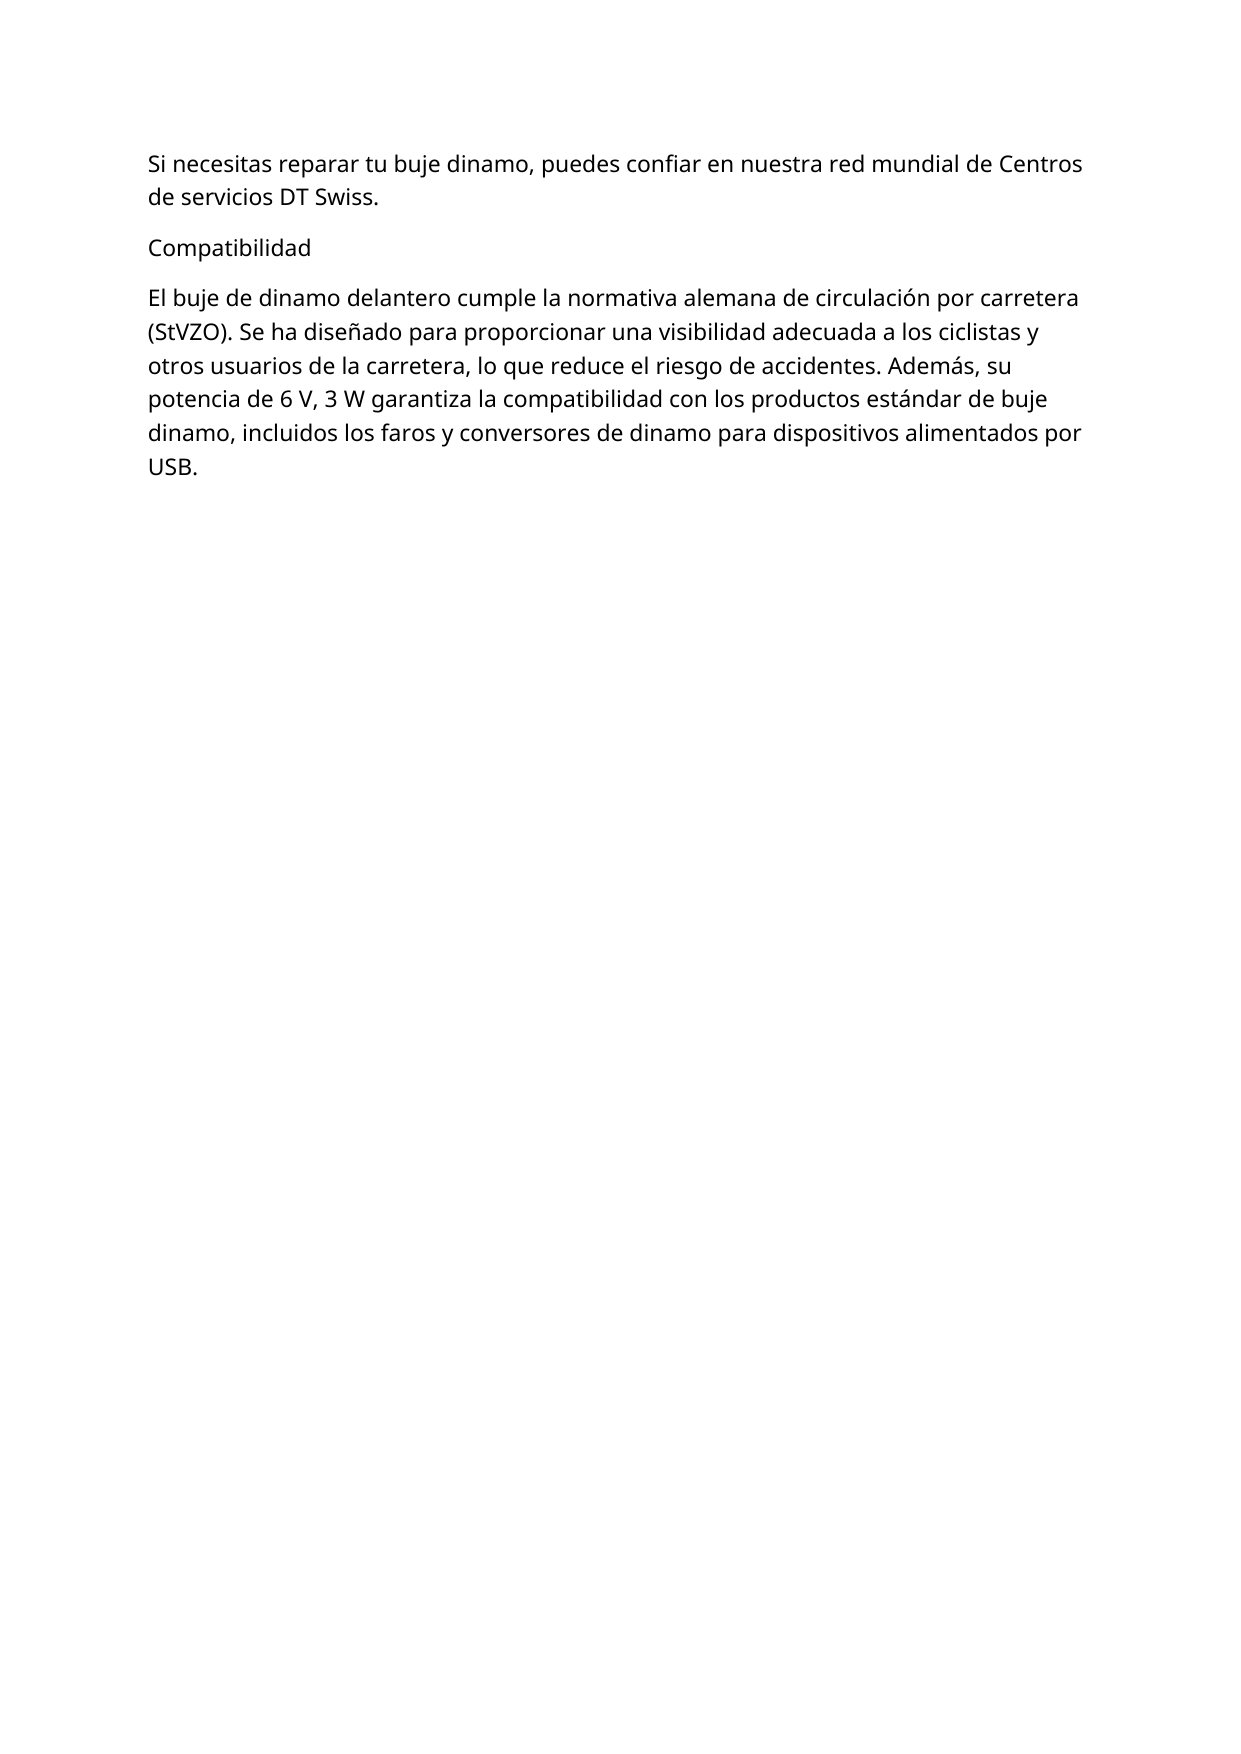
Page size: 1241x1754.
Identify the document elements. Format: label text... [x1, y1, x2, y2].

text Si necesitas reparar tu buje dinamo, puedes confiar en nuestra red mundial de Centros de servicios DT Swiss. [148, 148, 1093, 213]
text Compatibilidad [148, 232, 1093, 263]
text El buje de dinamo delantero cumple la normativa alemana de circulación por carretera (StVZO). Se ha diseñado para proporcionar una visibilidad adecuada a los ciclistas y otros usuarios de la carretera, lo que reduce el riesgo de accidentes. Además, su potencia de 6 V, 3 W garantiza la compatibilidad con los productos estándar de buje dinamo, incluidos los faros y conversores de dinamo para dispositivos alimentados por USB. [148, 282, 1093, 482]
